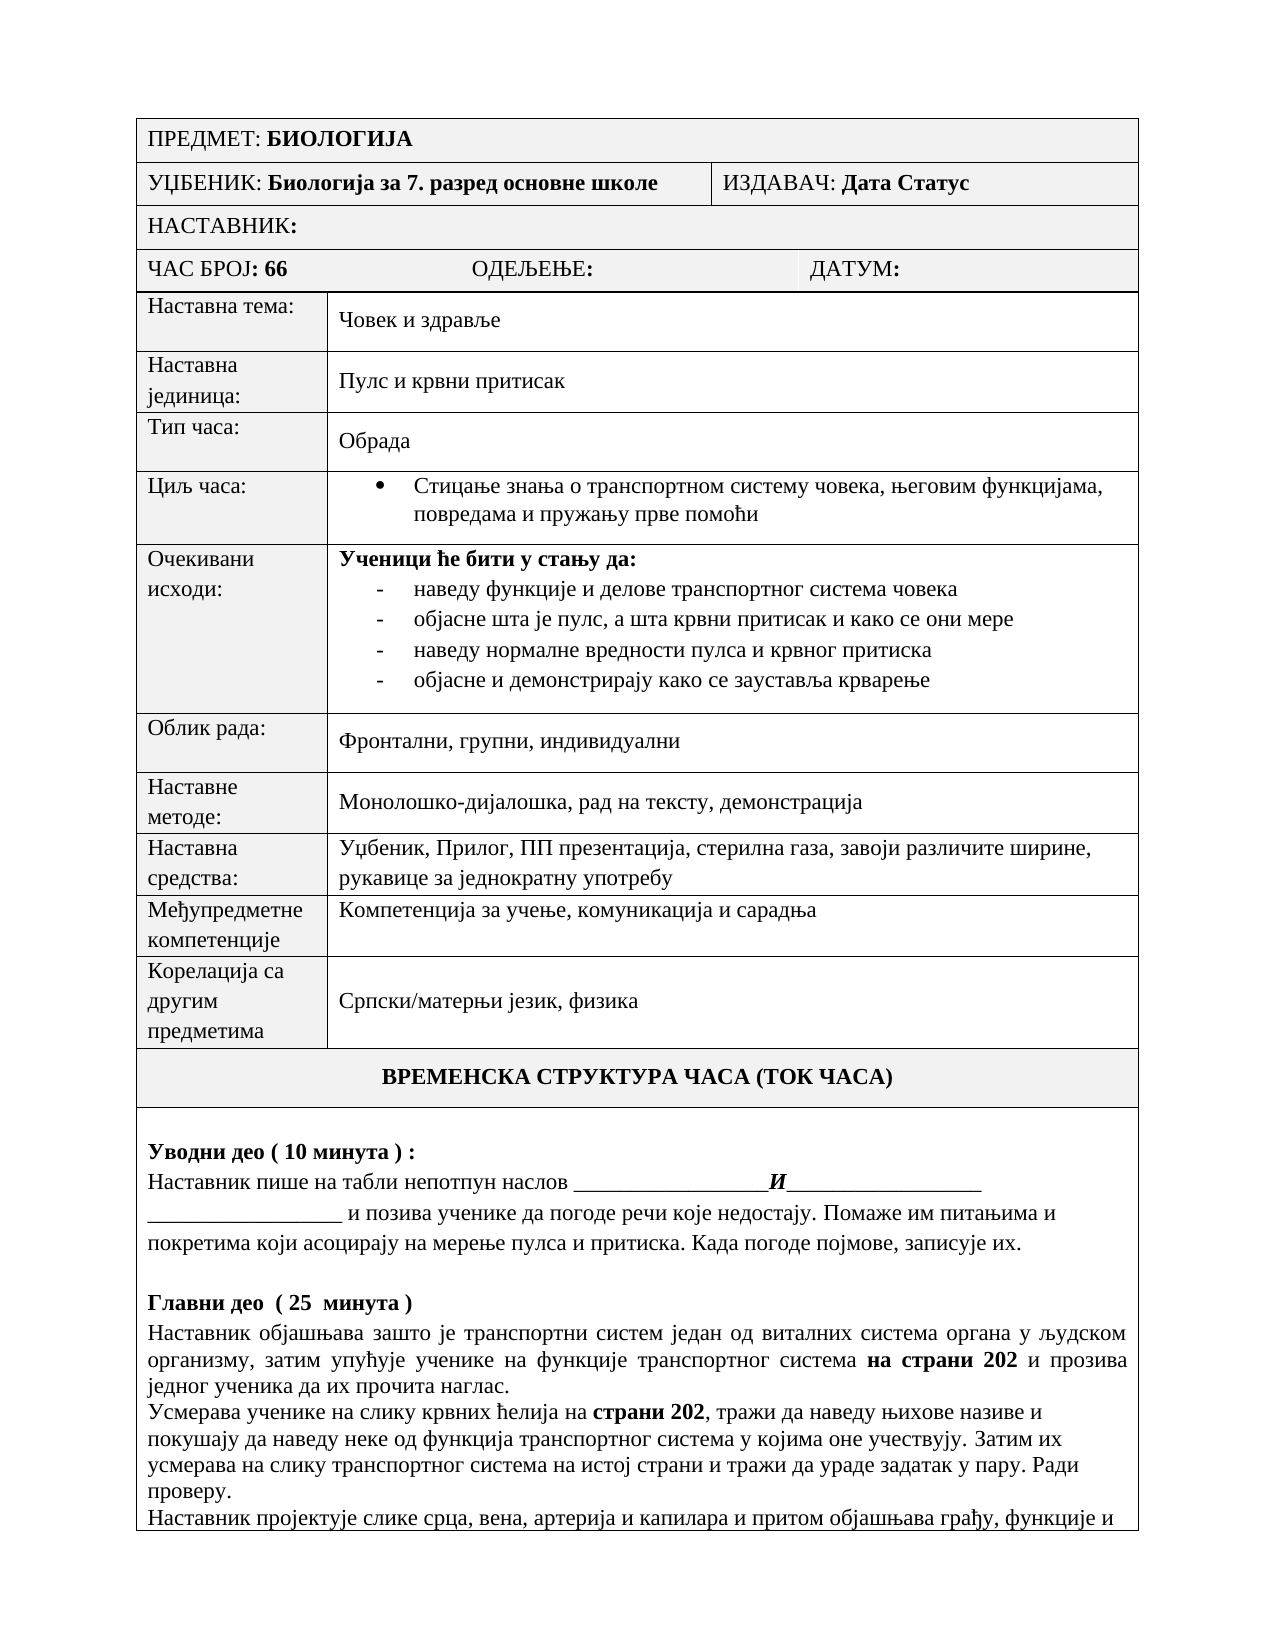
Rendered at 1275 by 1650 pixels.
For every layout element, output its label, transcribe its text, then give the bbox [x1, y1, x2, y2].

table_header ПРЕДМЕТ: БИОЛОГИЈА [137, 119, 1138, 162]
table_cell Корелација са другим предметима [137, 957, 327, 1048]
table_cell Фронтални, групни, индивидуални [328, 714, 1138, 772]
table_cell УЏБЕНИК: Биологија за 7. разред основне школе [137, 163, 711, 205]
table_cell НАСТАВНИК: [137, 206, 1138, 249]
table_cell Циљ часа: [137, 472, 327, 544]
table_cell Наставна средства: [137, 834, 327, 895]
table_cell Облик рада: [137, 714, 327, 772]
table_cell ЧАС БРОЈ: 66 [137, 250, 460, 291]
table_cell Монолошко-дијалошка, рад на тексту, демонстрација [328, 773, 1138, 833]
table_cell Међупредметне компетенције [137, 896, 327, 956]
table_cell Наставна јединица: [137, 352, 327, 412]
table_cell Ученици ће бити у стању да: наведу функције и делове транспортног система човека објасне шта је пулс, а шта крвни притисак и како се они мере наведу нормалне вредности пулса и крвног притиска објасне и демонстрирају како се зауставља крварење [328, 545, 1138, 713]
table_cell ВРЕМЕНСКА СТРУКТУРА ЧАСА (ТОК ЧАСА) [137, 1049, 1138, 1107]
table_cell Тип часа: [137, 413, 327, 471]
table_cell Обрада [328, 413, 1138, 471]
table_cell ДАТУМ: [799, 250, 1138, 291]
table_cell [137, 1108, 1138, 1530]
table_cell Наставна тема: [137, 293, 327, 351]
table_cell Пулс и крвни притисак [328, 352, 1138, 412]
table_cell Уџбеник, Прилог, ПП презентација, стерилна газа, завоји различите ширине, рукавице за једнократну употребу [328, 834, 1138, 895]
table_cell Стицање знања о транспортном систему човека, његовим функцијама, повредама и пружању прве помоћи [328, 472, 1138, 544]
table_cell Човек и здравље [328, 293, 1138, 351]
table_cell Компетенција за учење, комуникација и сарадња [328, 896, 1138, 956]
table_cell ИЗДАВАЧ: Дата Статус [712, 163, 1138, 205]
table_cell ОДЕЉЕЊЕ: [460, 250, 798, 291]
table_cell Очекивани исходи: [137, 545, 327, 713]
table_cell Наставне методе: [137, 773, 327, 833]
table_cell Српски/матерњи језик, физика [328, 957, 1138, 1048]
